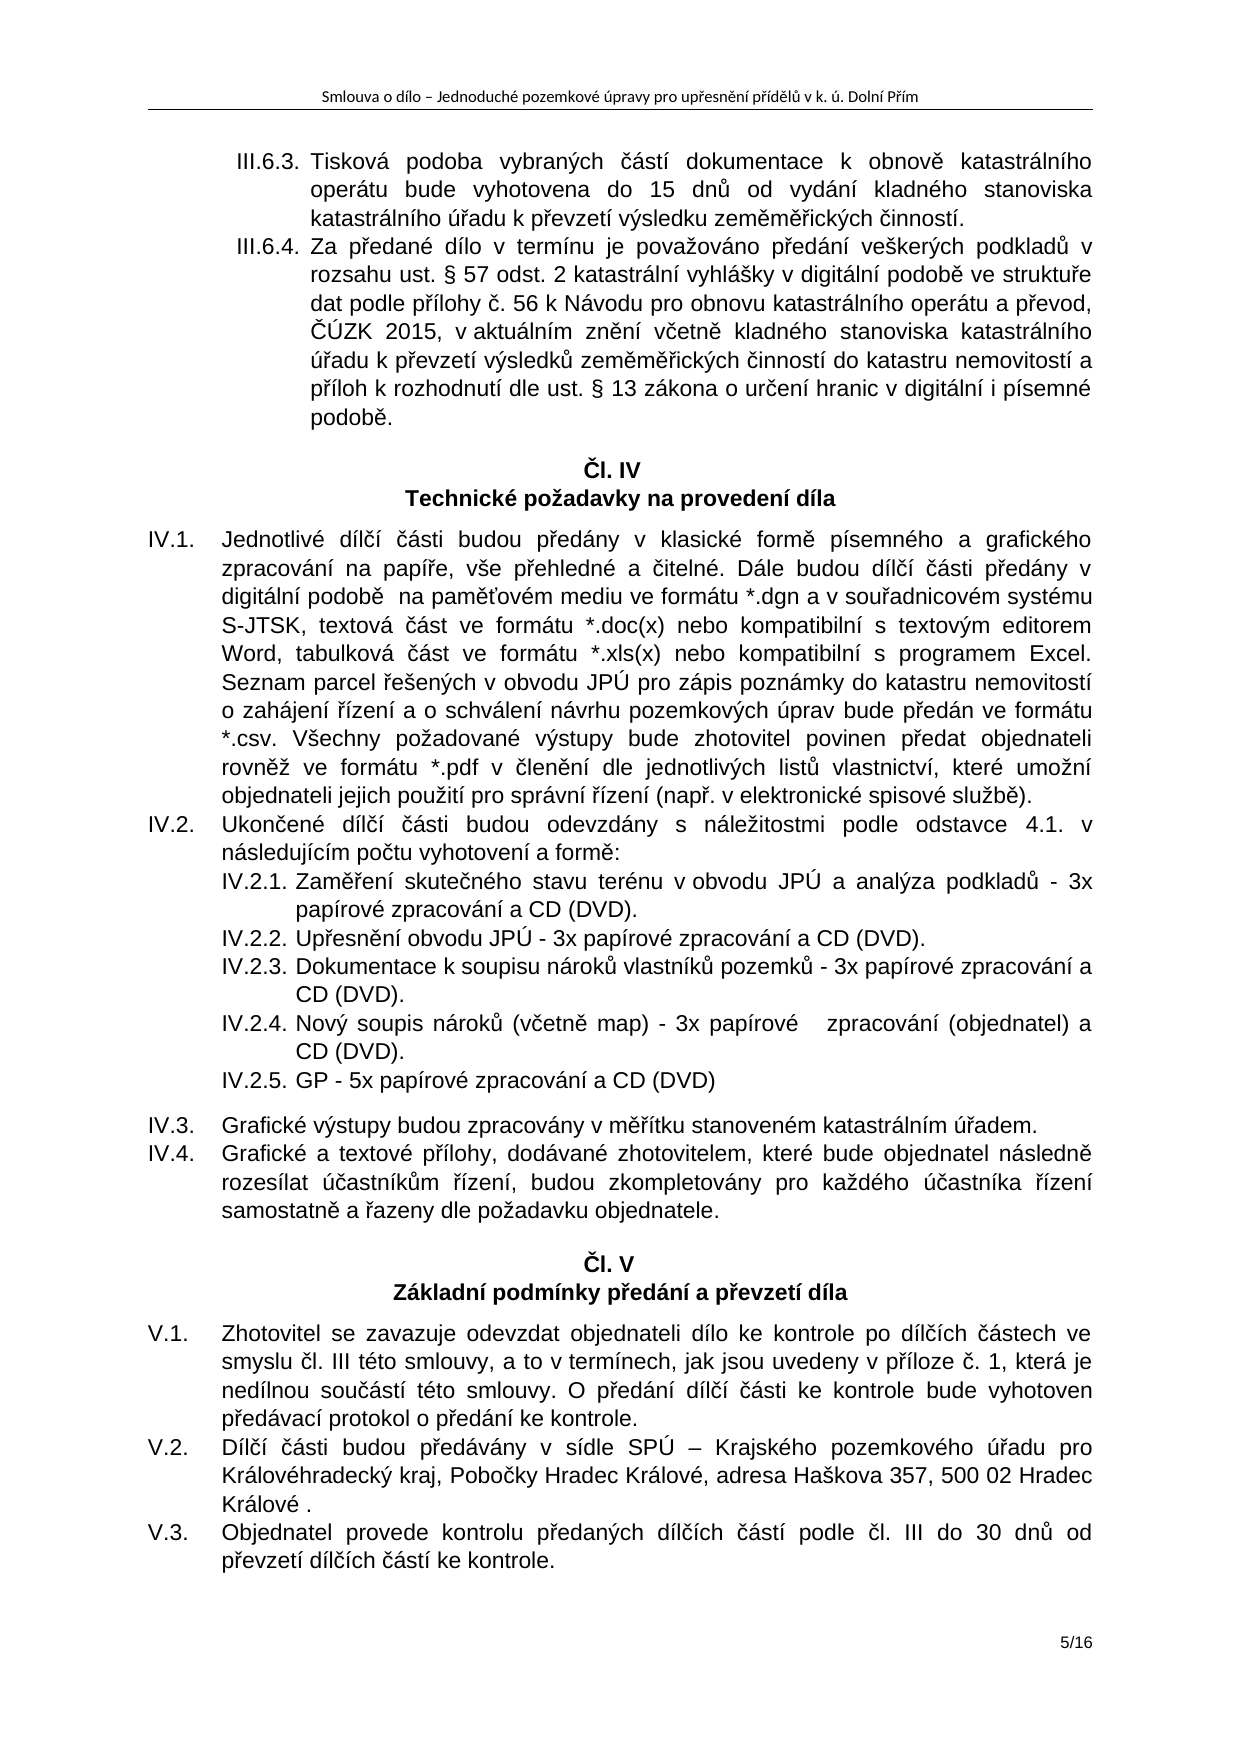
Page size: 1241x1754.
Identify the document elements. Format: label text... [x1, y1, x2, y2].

list Grafické výstupy budou zpracovány v měřítku stanoveném katastrálním úřadem. [148, 1112, 1093, 1138]
text Nový soupis nároků (včetně map) - 3x papírové zpracování (objednatel) a CD (DVD). [221, 1010, 1093, 1064]
text Základní podmínky předání a převzetí díla [148, 1251, 1093, 1305]
text Za předané dílo v termínu je považováno předání veškerých podkladů v rozsahu ust. § 57 odst. 2 katastrální vyhlášky v digitální podobě ve struktuře dat podle přílohy č. 56 k Návodu pro obnovu katastrálního operátu a převod, ČÚZK 2015, v aktuálním znění včetně kladného stanoviska katastrálního úřadu k převzetí výsledků zeměměřických činností do katastru nemovitostí a příloh k rozhodnutí dle ust. § 13 zákona o určení hranic v digitální i písemné podobě. [236, 233, 1093, 430]
list Objednatel provede kontrolu předaných dílčích částí podle čl. III do 30 dnů od převzetí dílčích částí ke kontrole. [148, 1519, 1093, 1574]
text Zaměření skutečného stavu terénu v obvodu JPÚ a analýza podkladů - 3x papírové zpracování a CD (DVD). [221, 868, 1093, 922]
text GP - 5x papírové zpracování a CD (DVD) [221, 1067, 1093, 1093]
text Dokumentace k soupisu nároků vlastníků pozemků - 3x papírové zpracování a CD (DVD). [221, 953, 1093, 1008]
text Technické požadavky na provedení díla [148, 457, 1093, 512]
list Grafické a textové přílohy, dodávané zhotovitelem, které bude objednatel následně rozesílat účastníkům řízení, budou zkompletovány pro každého účastníka řízení samostatně a řazeny dle požadavku objednatele. [148, 1140, 1093, 1223]
list Dílčí části budou předávány v sídle SPÚ – Krajského pozemkového úřadu pro Královéhradecký kraj, Pobočky Hradec Králové, adresa Haškova 357, 500 02 Hradec Králové . [148, 1434, 1093, 1517]
text Tisková podoba vybraných částí dokumentace k obnově katastrálního operátu bude vyhotovena do 15 dnů od vydání kladného stanoviska katastrálního úřadu k převzetí výsledku zeměměřických činností. [236, 148, 1093, 231]
list Jednotlivé dílčí části budou předány v klasické formě písemného a grafického zpracování na papíře, vše přehledné a čitelné. Dále budou dílčí části předány v digitální podobě na paměťovém mediu ve formátu *.dgn a v souřadnicovém systému S-JTSK, textová část ve formátu *.doc(x) nebo kompatibilní s textovým editorem Word, tabulková část ve formátu *.xls(x) nebo kompatibilní s programem Excel. Seznam parcel řešených v obvodu JPÚ pro zápis poznámky do katastru nemovitostí o zahájení řízení a o schválení návrhu pozemkových úprav bude předán ve formátu *.csv. Všechny požadované výstupy bude zhotovitel povinen předat objednateli rovněž ve formátu *.pdf v členění dle jednotlivých listů vlastnictví, které umožní objednateli jejich použití pro správní řízení (např. v elektronické spisové službě). [148, 526, 1093, 809]
text Upřesnění obvodu JPÚ - 3x papírové zpracování a CD (DVD). [221, 924, 1093, 951]
list Ukončené dílčí části budou odevzdány s náležitostmi podle odstavce 4.1. v následujícím počtu vyhotovení a formě: [148, 811, 1093, 866]
list Zhotovitel se zavazuje odevzdat objednateli dílo ke kontrole po dílčích částech ve smyslu čl. III této smlouvy, a to v termínech, jak jsou uvedeny v příloze č. 1, která je nedílnou součástí této smlouvy. O předání dílčí části ke kontrole bude vyhotoven předávací protokol o předání ke kontrole. [148, 1320, 1093, 1432]
